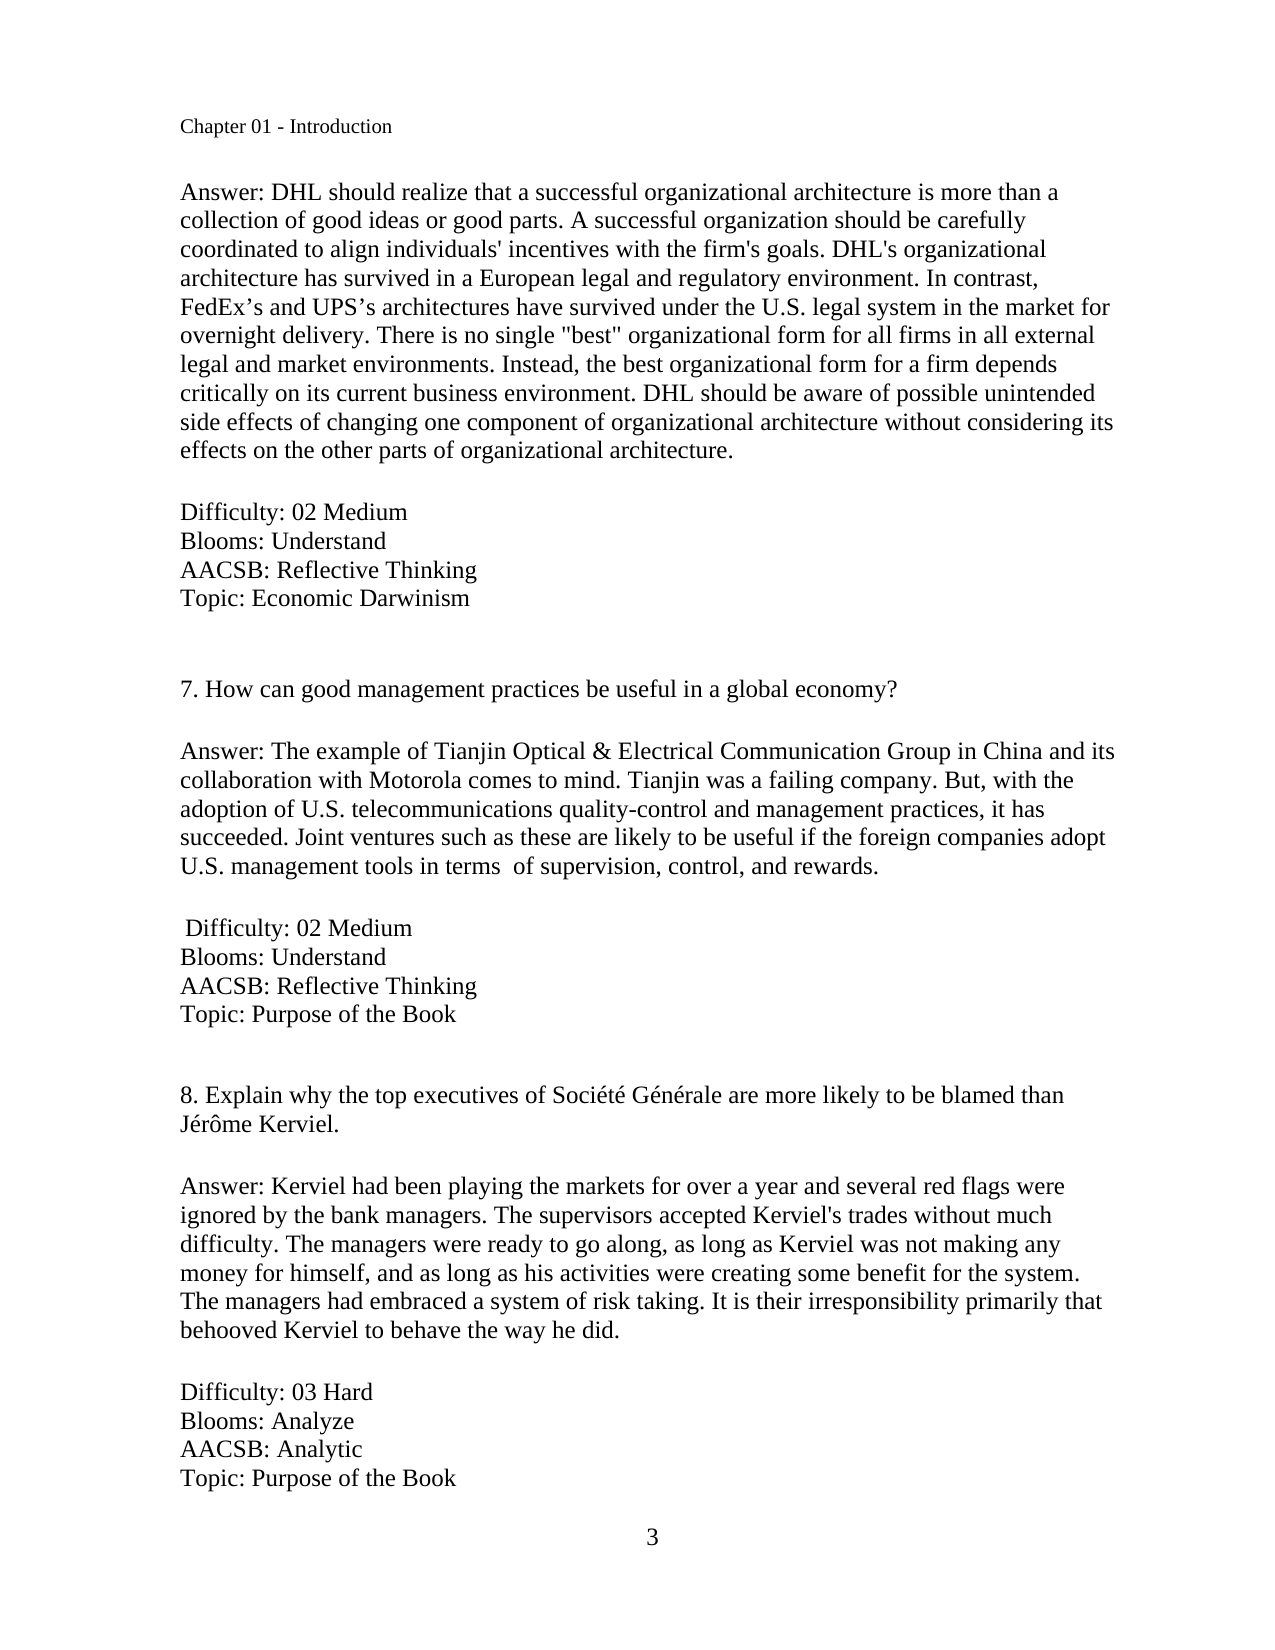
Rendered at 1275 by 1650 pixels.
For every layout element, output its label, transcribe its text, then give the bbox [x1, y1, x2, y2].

text Topic: Purpose of the Book [180, 999, 1125, 1047]
text Blooms: Analyze [180, 1406, 1125, 1434]
text Topic: Economic Darwinism [180, 583, 1125, 612]
text Answer: The example of Tianjin Optical & Electrical Communication Group in China and its collaboration with Motorola comes to mind. Tianjin was a failing company. But, with the adoption of U.S. telecommunications quality-control and management practices, it has succeeded. Joint ventures such as these are likely to be useful if the foreign companies adopt U.S. management tools in terms of supervision, control, and rewards. [180, 736, 1125, 880]
text Blooms: Understand [180, 526, 1125, 555]
text Answer: Kerviel had been playing the markets for over a year and several red flags were ignored by the bank managers. The supervisors accepted Kerviel's trades without much difficulty. The managers were ready to go along, as long as Kerviel was not making any money for himself, and as long as his activities were creating some benefit for the system. The managers had embraced a system of risk taking. It is their irresponsibility primarily that behooved Kerviel to behave the way he did. [180, 1171, 1125, 1344]
text AACSB: Analytic [180, 1434, 1125, 1463]
text Difficulty: 02 Medium [180, 913, 1125, 942]
text Difficulty: 02 Medium [180, 497, 1125, 526]
text 7. How can good management practices be useful in a global economy? [180, 674, 1125, 703]
text AACSB: Reflective Thinking [180, 555, 1125, 583]
text Difficulty: 03 Hard [180, 1377, 1125, 1406]
text AACSB: Reflective Thinking [180, 971, 1125, 999]
text Topic: Purpose of the Book [180, 1463, 1125, 1492]
text Blooms: Understand [180, 942, 1125, 971]
text 8. Explain why the top executives of Société Générale are more likely to be blamed than Jérôme Kerviel. [180, 1081, 1125, 1138]
text Answer: DHL should realize that a successful organizational architecture is more than a collection of good ideas or good parts. A successful organization should be carefully coordinated to align individuals' incentives with the firm's goals. DHL's organizational architecture has survived in a European legal and regulatory environment. In contrast, FedEx’s and UPS’s architectures have survived under the U.S. legal system in the market for overnight delivery. There is no single "best" organizational form for all firms in all external legal and market environments. Instead, the best organizational form for a firm depends critically on its current business environment. DHL should be aware of possible unintended side effects of changing one component of organizational architecture without considering its effects on the other parts of organizational architecture. [180, 177, 1125, 464]
